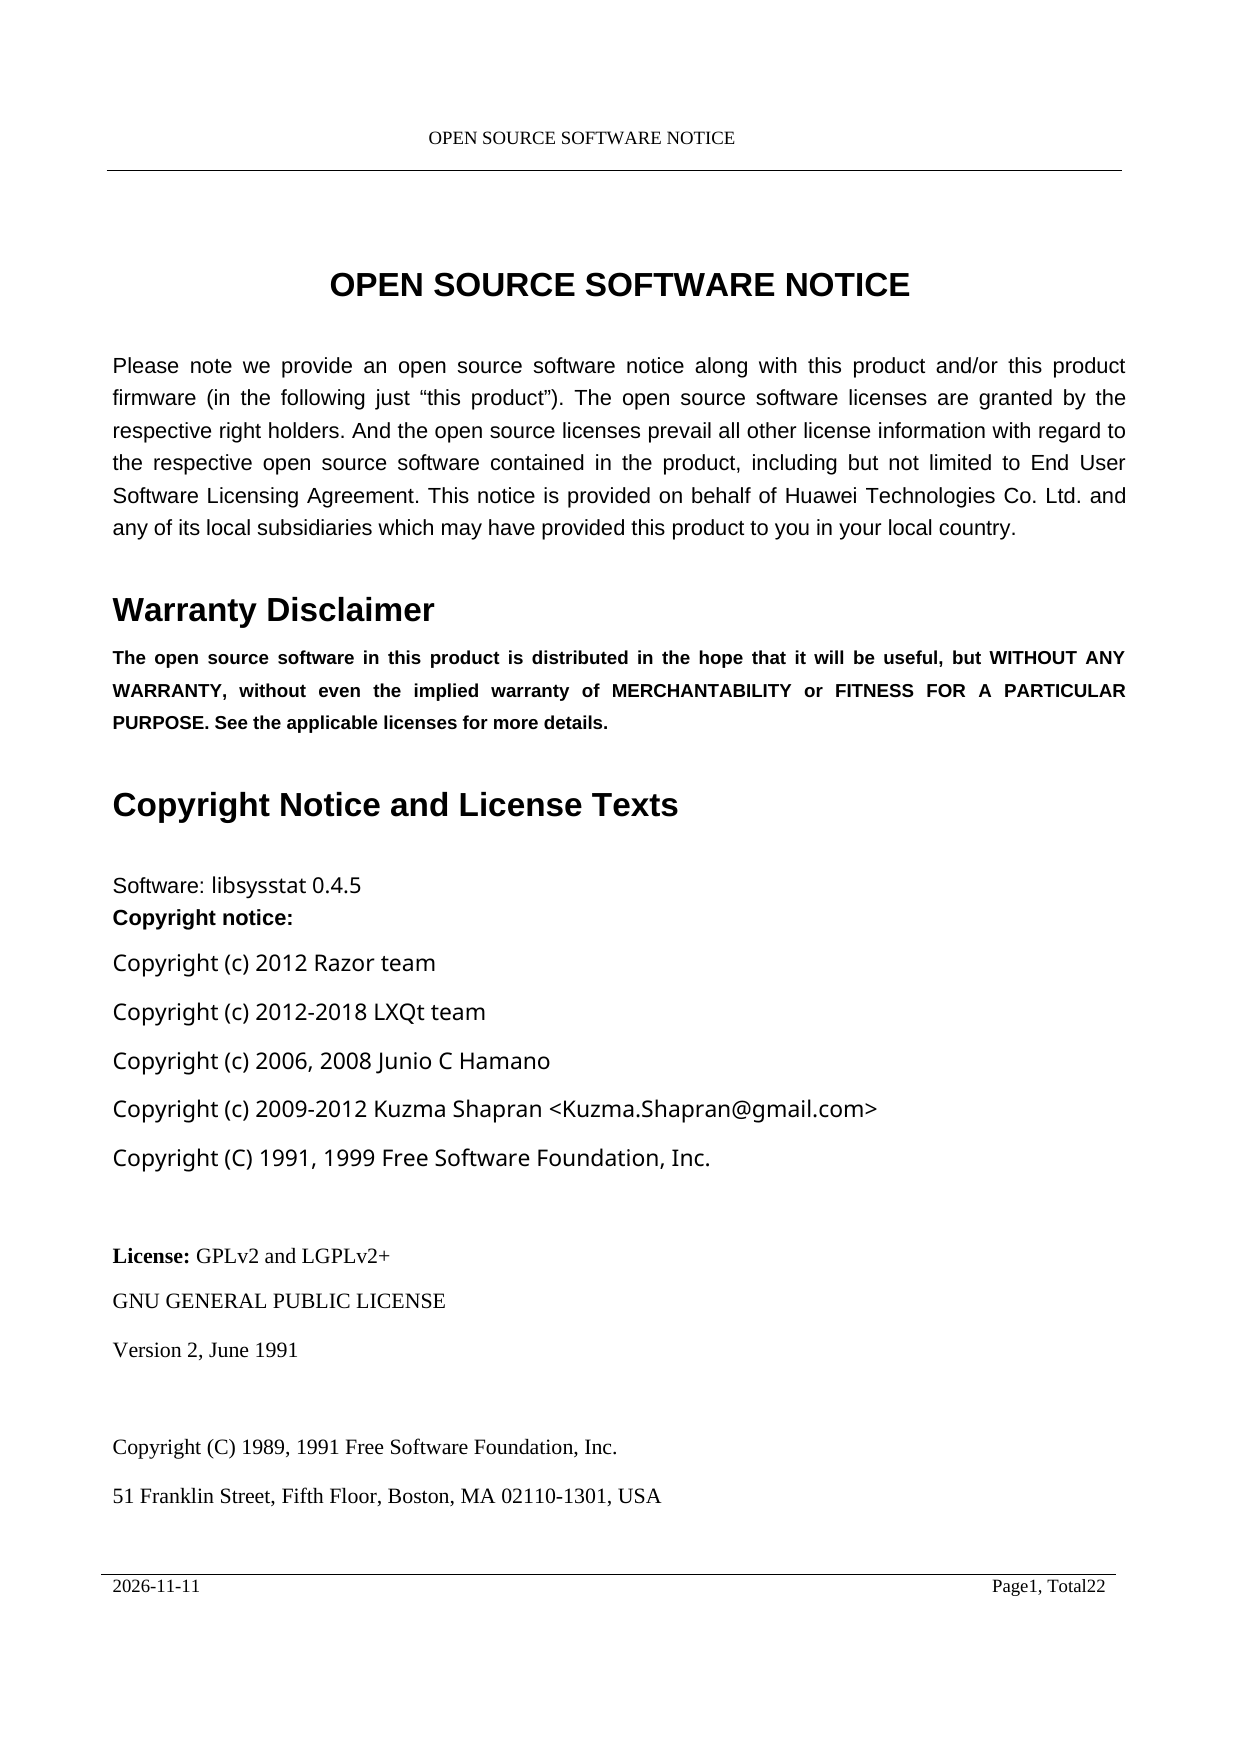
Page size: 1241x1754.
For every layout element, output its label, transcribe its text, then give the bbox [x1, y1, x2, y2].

text Copyright Notice and License Texts [112, 771, 1128, 836]
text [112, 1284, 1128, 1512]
text Copyright notice: [112, 901, 1128, 934]
text Software: libsysstat 0.4.5 [112, 869, 1128, 901]
text Warranty Disclaimer [112, 576, 1128, 641]
text Please note we provide an open source software notice along with this product and/or this product firmware (in the following just “this product”). The open source software licenses are granted by the respective right holders. And the open source licenses prevail all other license information with regard to the respective open source software contained in the product, including but not limited to End User Software Licensing Agreement. This notice is provided on behalf of Huawei Technologies Co. Ltd. and any of its local subsidiaries which may have provided this product to you in your local country. [112, 349, 1128, 544]
text The open source software in this product is distributed in the hope that it will be useful, but WITHOUT ANY WARRANTY, without even the implied warranty of MERCHANTABILITY or FITNESS FOR A PARTICULAR PURPOSE. See the applicable licenses for more details. [112, 641, 1128, 739]
text Copyright (c) 2012 Razor team Copyright (c) 2012-2018 LXQt team Copyright (c) 2006, 2008 Junio C Hamano Copyright (c) 2009-2012 Kuzma Shapran <Kuzma.Shapran@gmail.com> Copyright (C) 1991, 1999 Free Software Foundation, Inc. [112, 947, 1128, 1223]
text License: GPLv2 and LGPLv2+ [112, 1239, 1128, 1272]
text OPEN SOURCE SOFTWARE NOTICE [112, 251, 1128, 316]
